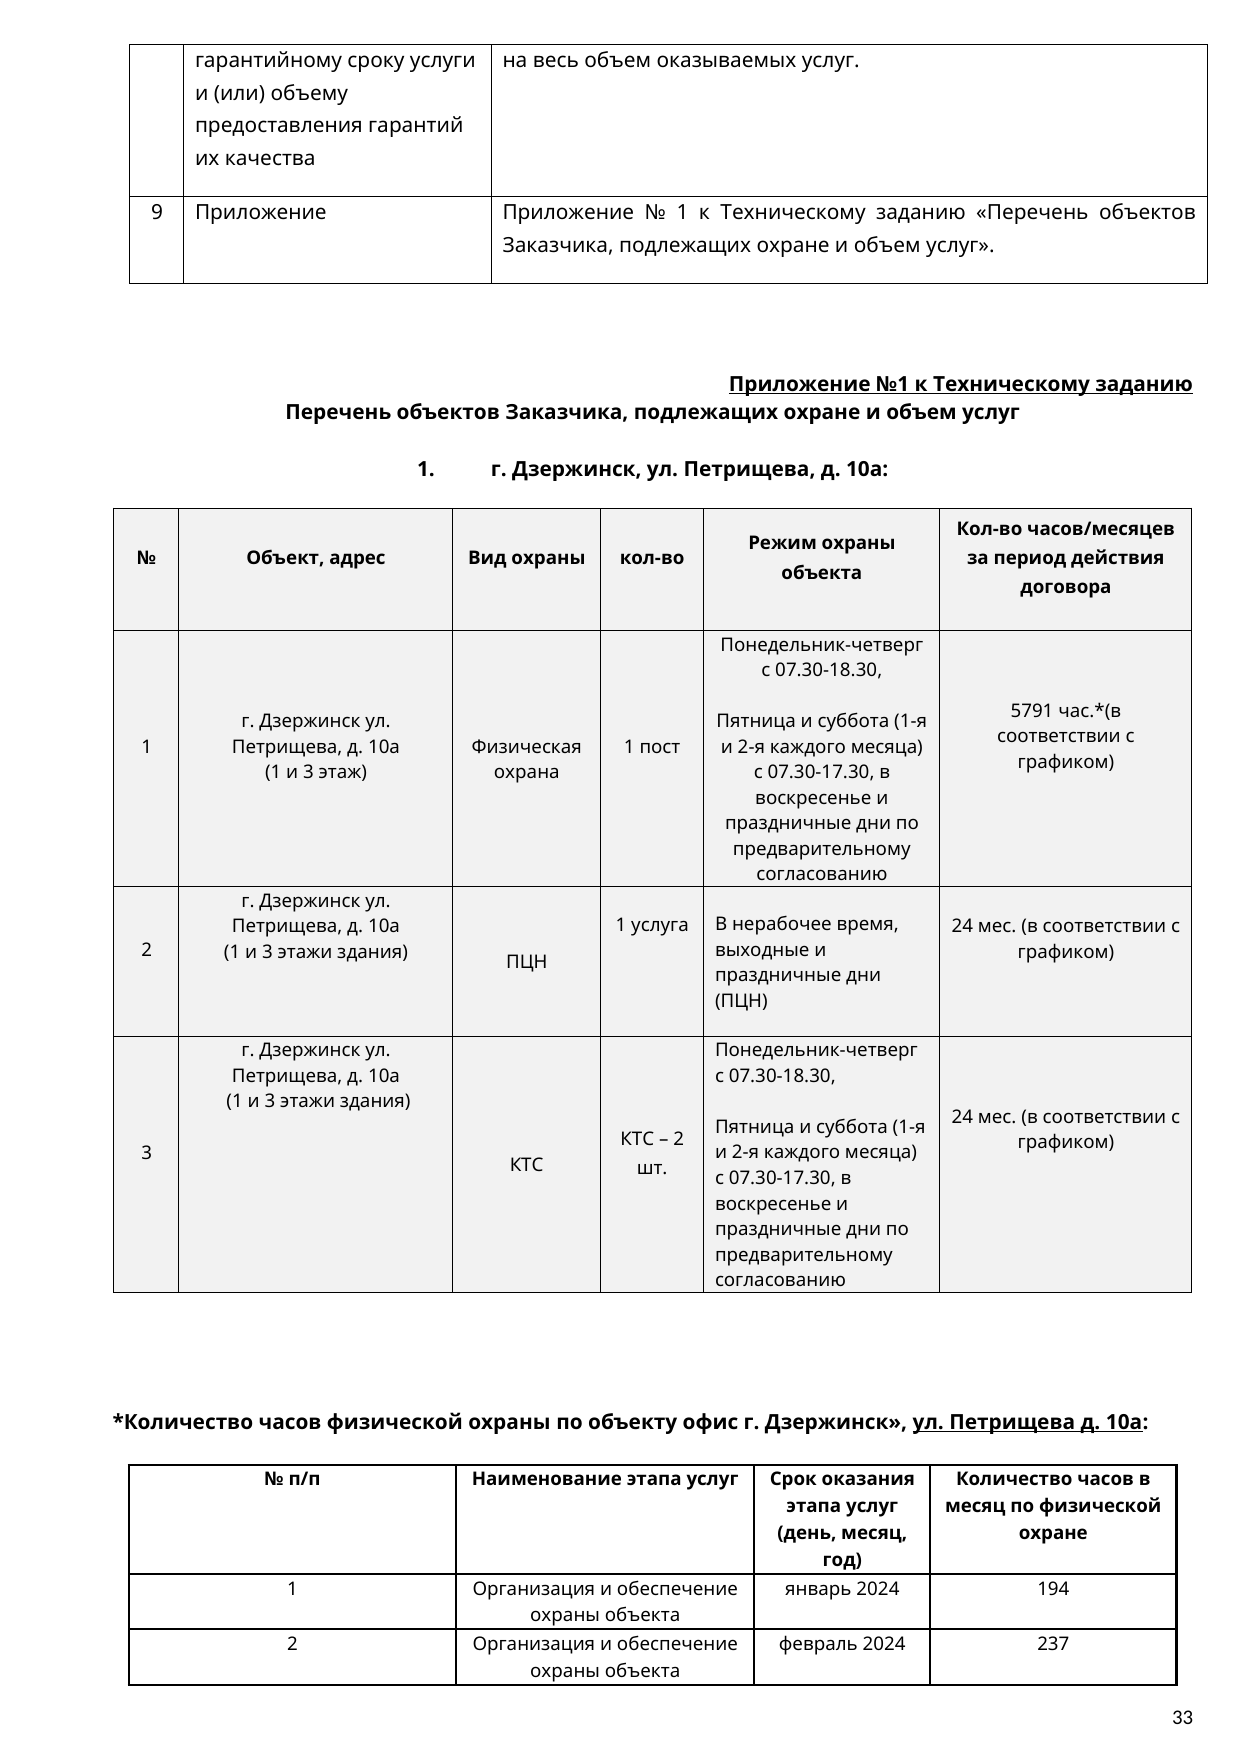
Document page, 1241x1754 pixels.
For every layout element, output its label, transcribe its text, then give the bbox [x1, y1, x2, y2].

table_cell 1 [114, 631, 178, 886]
table_header Наименование этапа услуг [457, 1466, 753, 1573]
table_header Количество часов в месяц по физической охране [931, 1466, 1175, 1573]
table_cell 8 [130, 45, 183, 196]
table_header № [114, 509, 178, 630]
table_cell январь 2024 [755, 1575, 929, 1628]
table_cell февраль 2024 [755, 1630, 929, 1684]
table_cell 237 [931, 1630, 1175, 1684]
table_cell 24 мес. (в соответствии с графиком) [940, 887, 1191, 1036]
table_cell Физическая охрана [453, 631, 600, 886]
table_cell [457, 1630, 753, 1684]
table_header кол-во [601, 509, 703, 630]
table_header Объект, адрес [179, 509, 452, 630]
table_header Кол-во часов/месяцев за период действия договора [940, 509, 1191, 630]
table_cell г. Дзержинск ул. Петрищева, д. 10а (1 и 3 этаж) [179, 631, 452, 886]
table_cell 1 пост [601, 631, 703, 886]
table_cell 1 услуга [601, 887, 703, 1036]
table_cell Понедельник-четверг с 07.30-18.30, Пятница и суббота (1-я и 2-я каждого месяца) с 07.30-17.30, в воскресенье и праздничные дни по предварительному согласованию [704, 1037, 939, 1292]
table_cell 1 [130, 1575, 455, 1628]
table_cell Требования к гарантийному сроку услуги и (или) объему предоставления гарантий их качества [184, 45, 491, 196]
table_cell 2 [114, 887, 178, 1036]
table_cell Понедельник-четверг с 07.30-18.30, Пятница и суббота (1-я и 2-я каждого месяца) с 07.30-17.30, в воскресенье и праздничные дни по предварительному согласованию [704, 631, 939, 886]
table_cell 24 мес. (в соответствии с графиком) [940, 1037, 1191, 1292]
table_cell В нерабочее время, выходные и праздничные дни (ПЦН) [704, 887, 939, 1036]
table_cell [457, 1575, 753, 1628]
table_header Режим охраны объекта [704, 509, 939, 630]
table_cell г. Дзержинск ул. Петрищева, д. 10а (1 и 3 этажи здания) [179, 887, 452, 1036]
table_cell КТС – 2 шт. [601, 1037, 703, 1292]
table_cell Приложение № 1 к Техническому заданию «Перечень объектов Заказчика, подлежащих охране и объем услуг». [492, 197, 1207, 282]
table_cell ПЦН [453, 887, 600, 1036]
table_cell г. Дзержинск ул. Петрищева, д. 10а (1 и 3 этажи здания) [179, 1037, 452, 1292]
table_cell КТС [453, 1037, 600, 1292]
list г. Дзержинск, ул. Петрищева, д. 10а: [112, 454, 1193, 483]
table_cell 194 [931, 1575, 1175, 1628]
table_cell 5791 час.*(в соответствии с графиком) [940, 631, 1191, 886]
table_header Срок оказания этапа услуг (день, месяц, год) [755, 1466, 929, 1573]
text Приложение №1 к Техническому заданию [187, 369, 1193, 397]
table_cell 9 [130, 197, 183, 282]
table_cell 2 [130, 1630, 455, 1684]
table_header Вид охраны [453, 509, 600, 630]
table_header № п/п [130, 1466, 455, 1573]
text Перечень объектов Заказчика, подлежащих охране и объем услуг [112, 397, 1193, 426]
table_cell 3 [114, 1037, 178, 1292]
table_cell Приложение [184, 197, 491, 282]
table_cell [492, 45, 1207, 196]
text *Количество часов физической охраны по объекту офис г. Дзержинск», ул. Петрищева д. 10а: [112, 1407, 1193, 1435]
